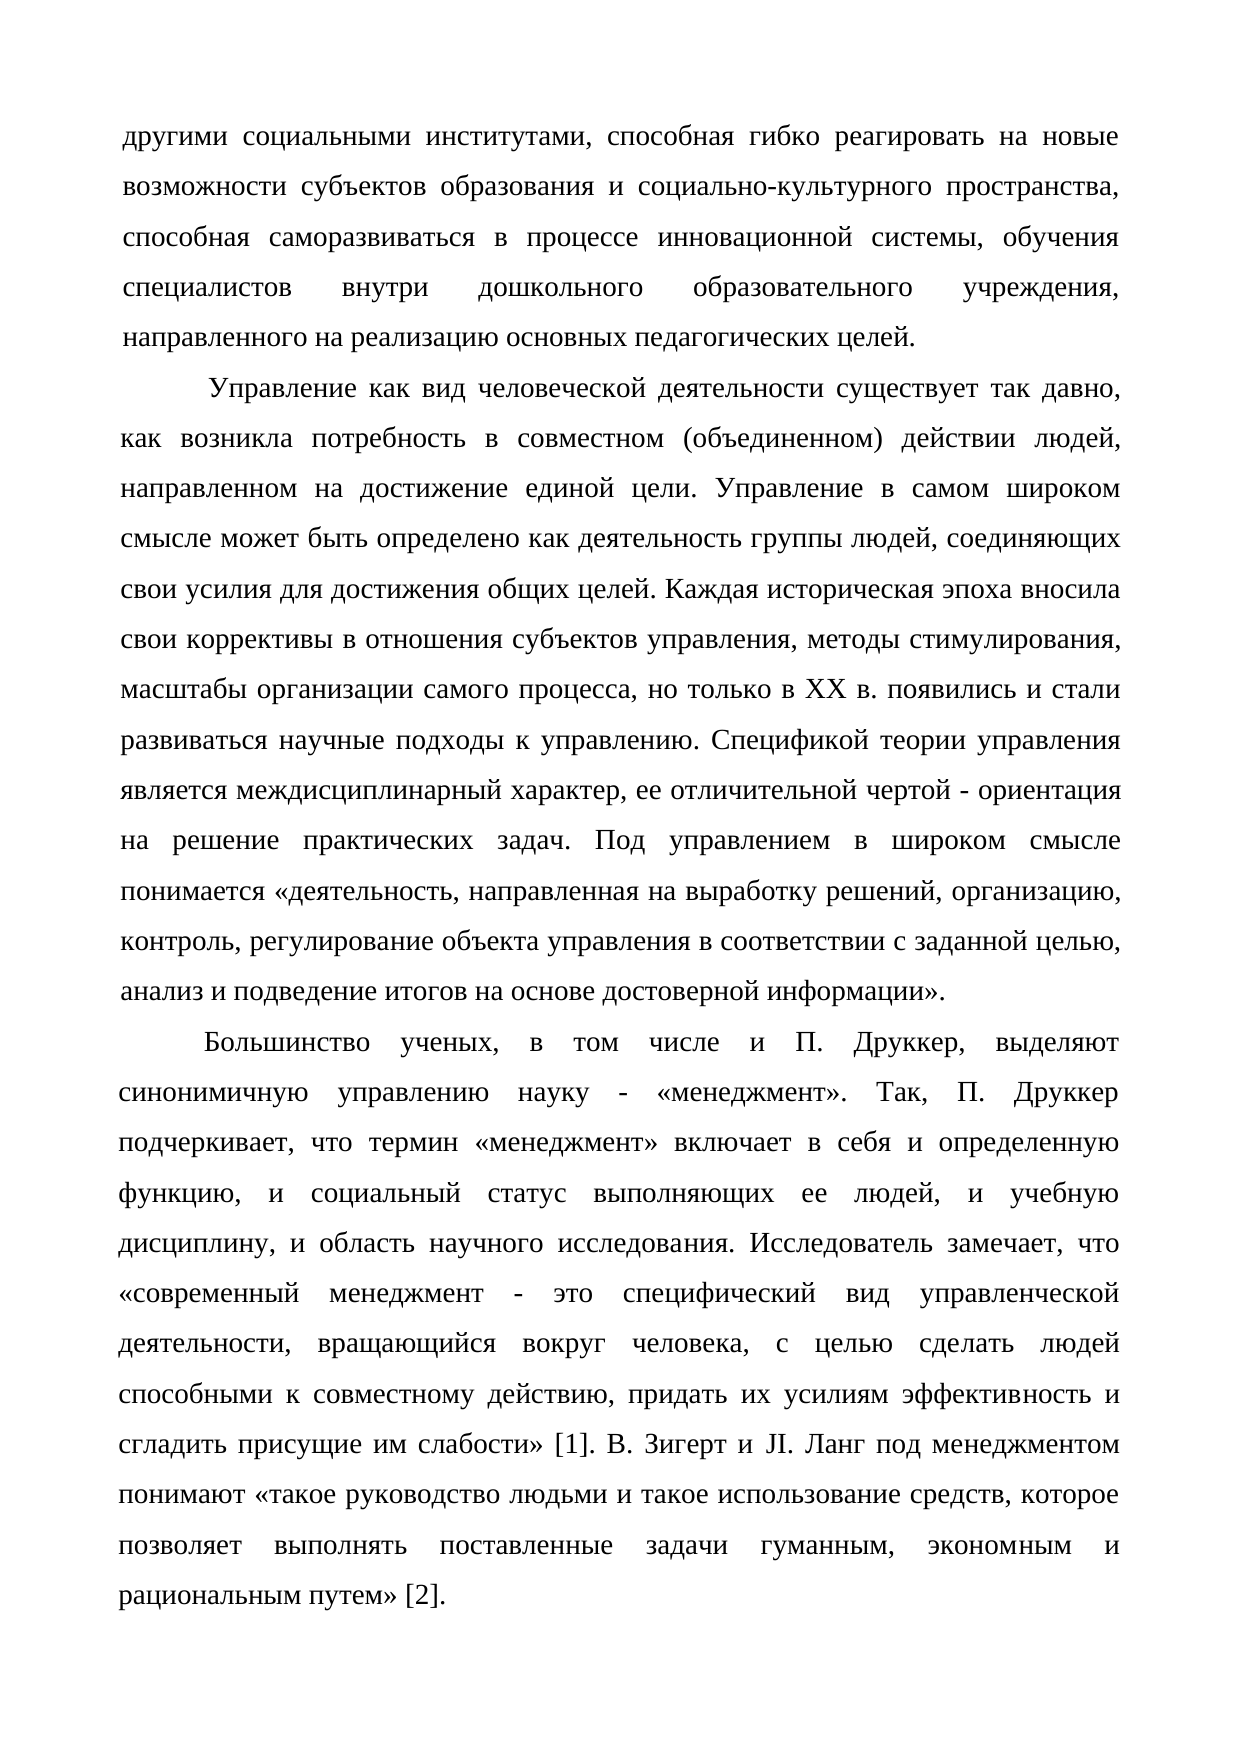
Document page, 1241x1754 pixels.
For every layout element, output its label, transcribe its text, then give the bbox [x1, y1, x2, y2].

text Управление как вид человеческой деятельности существует так давно, как возникла потребность в совместном (объединенном) действии людей, направленном на достижение единой цели. Управление в самом широком смысле может быть определено как деятельность группы людей, соединяющих свои усилия для достижения общих целей. Каждая историческая эпоха вносила свои коррективы в отношения субъектов управления, методы стимулирования, масштабы организации самого процесса, но только в XX в. появились и стали развиваться научные подходы к управлению. Спецификой теории управления является междисциплинарный характер, ее отличительной чертой - ориентация на решение практических задач. Под управлением в широком смысле понимается «деятельность, направленная на выработку решений, организацию, контроль, регулирование объекта управления в соответствии с заданной целью, анализ и подведение итогов на основе достоверной информации». [120, 370, 1122, 1007]
text Большинство ученых, в том числе и П. Друккер, выделяют синонимичную управлению науку - «менеджмент». Так, П. Друккер подчеркивает, что термин «менеджмент» включает в себя и определенную функцию, и социальный статус выполняющих ее людей, и учебную дисциплину, и область научного исследования. Исследователь замечает, что «современный менеджмент - это специфический вид управленческой деятельности, вращающийся вокруг человека, с целью сделать людей способными к совместному действию, придать их усилиям эффективность и сгладить присущие им слабости» [1]. В. Зигерт и JI. Ланг под менеджментом понимают «такое руководство людьми и такое использование средств, которое позволяет выполнять поставленные задачи гуманным, экономным и рациональным путем» [2]. [118, 1024, 1120, 1611]
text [122, 118, 1120, 353]
